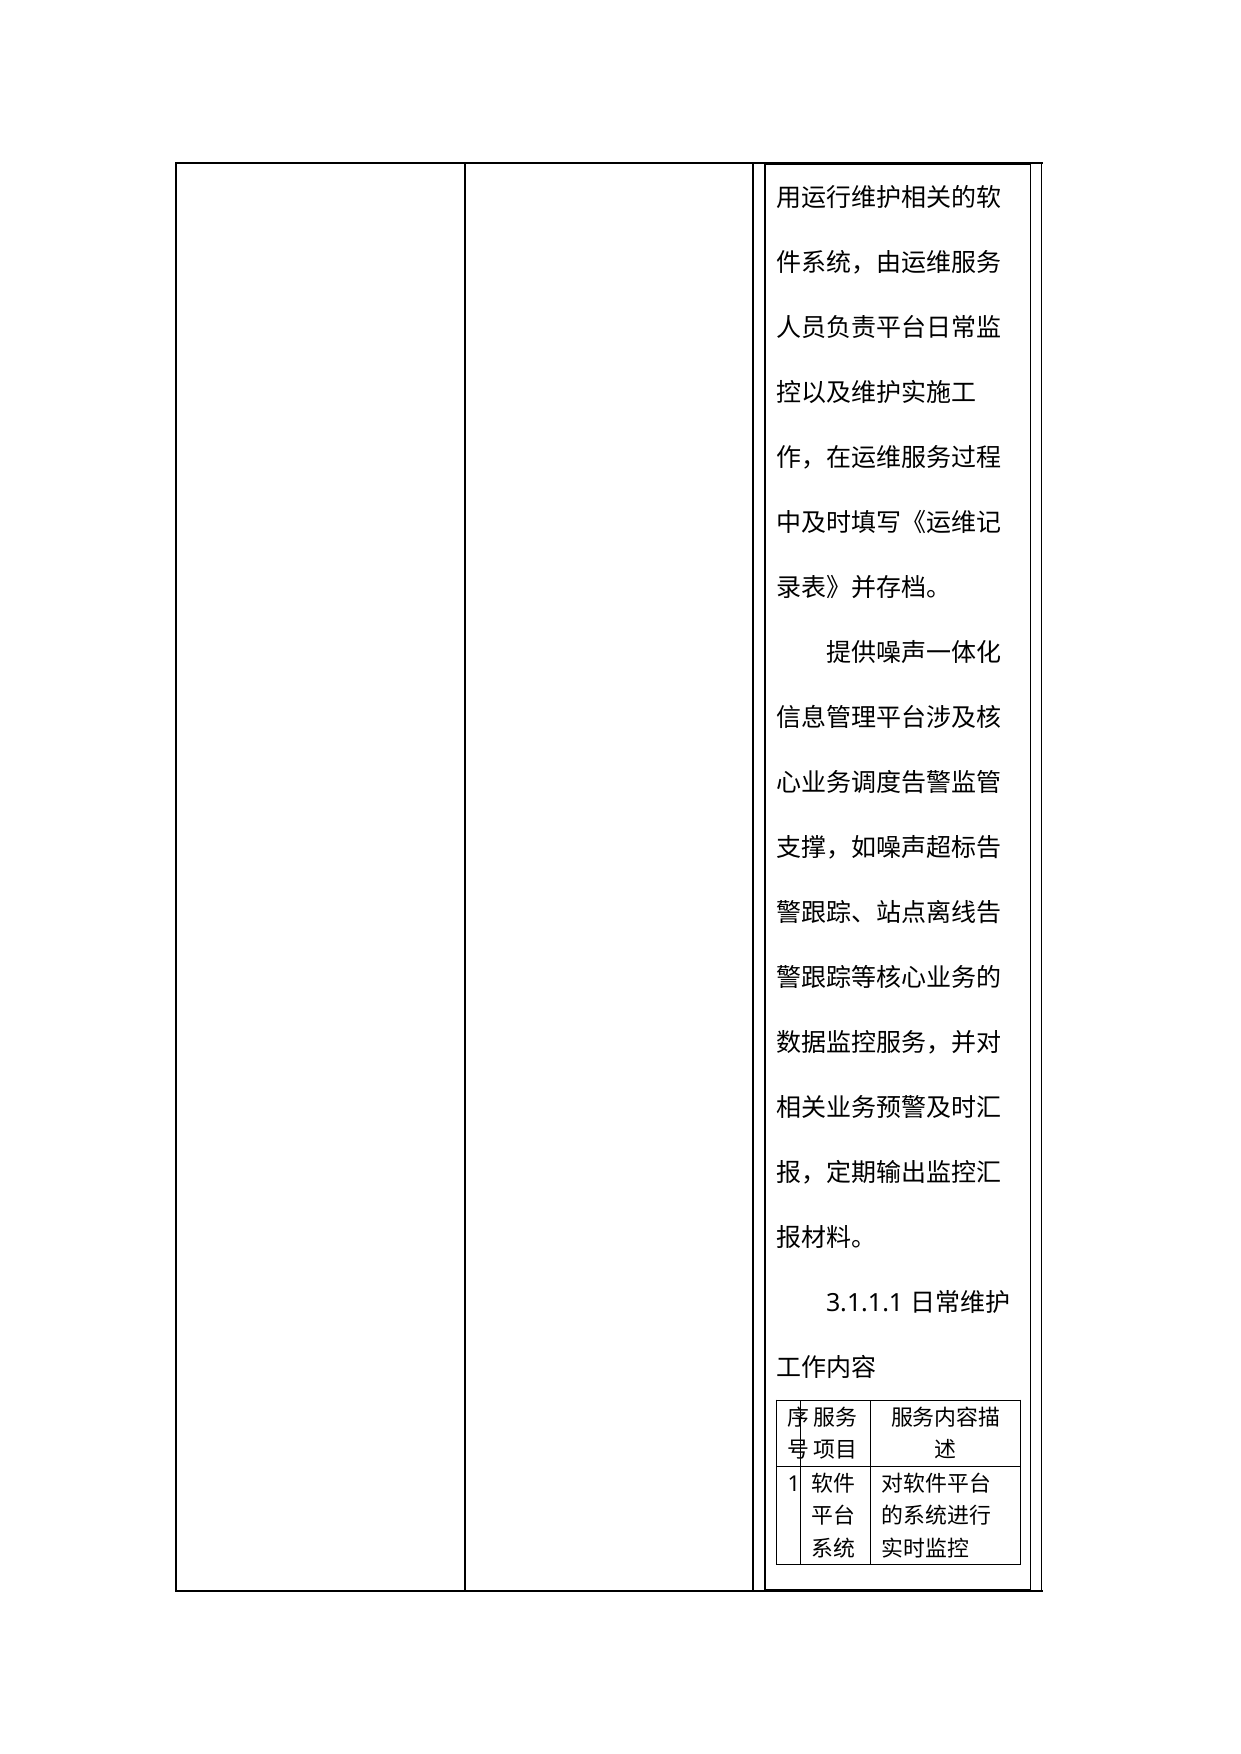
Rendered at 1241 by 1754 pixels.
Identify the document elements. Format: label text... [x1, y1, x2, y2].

table_cell [766, 165, 1030, 1589]
table_cell [1031, 164, 1041, 1590]
table_cell [754, 164, 764, 1590]
table_cell 1 [177, 164, 464, 1590]
table_cell [466, 164, 752, 1590]
